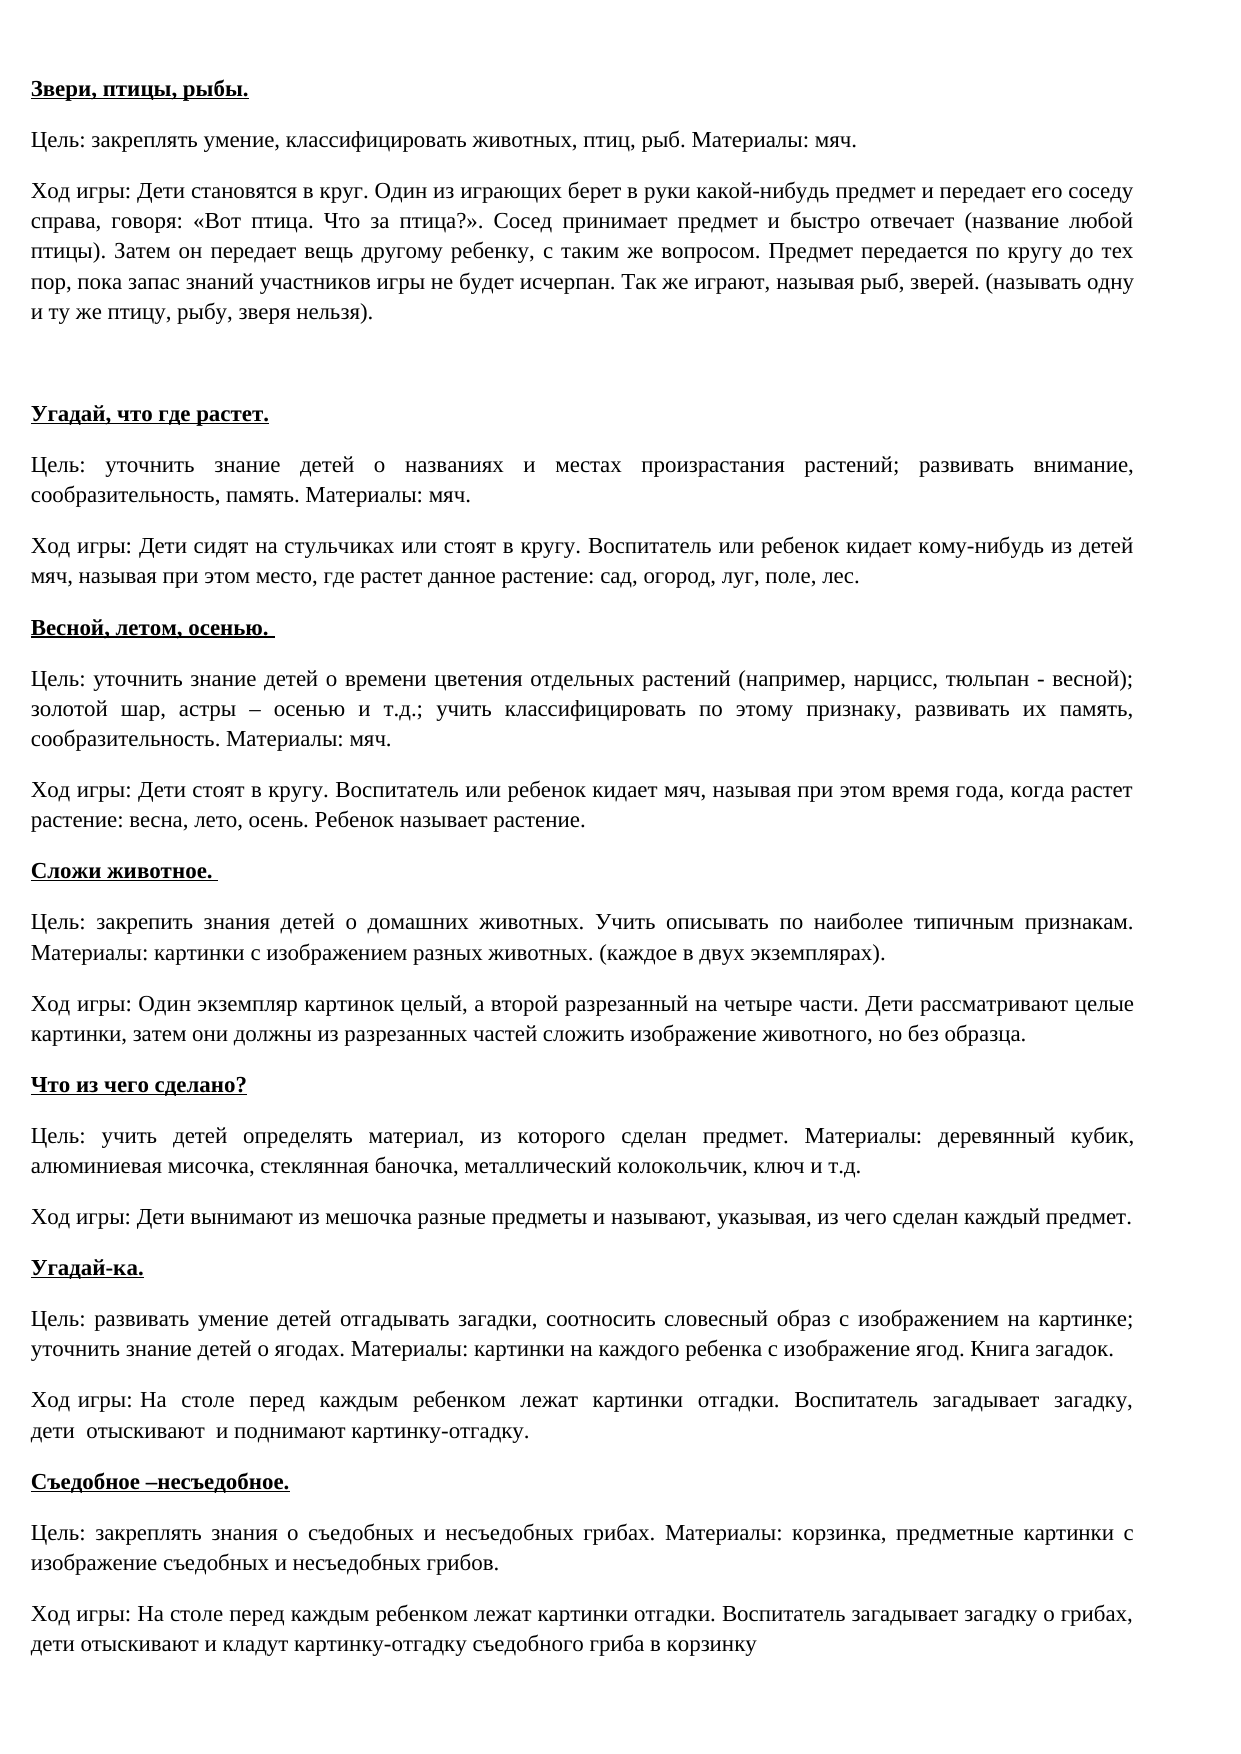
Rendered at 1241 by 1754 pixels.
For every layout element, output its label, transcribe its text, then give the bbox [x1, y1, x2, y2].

text Ход игры: На столе перед каждым ребенком лежат картинки отгадки. Воспитатель загадывает загадку, дети отыскивают и поднимают картинку-отгадку. [31, 1386, 1136, 1443]
text Звери, птицы, рыбы. [31, 75, 1136, 101]
text Ход игры: Один экземпляр картинок целый, а второй разрезанный на четыре части. Дети рассматривают целые картинки, затем они должны из разрезанных частей сложить изображение животного, но без образца. [31, 989, 1136, 1046]
text Цель: уточнить знание детей о названиях и местах произрастания растений; развивать внимание, сообразительность, память. Материалы: мяч. [31, 451, 1136, 508]
text Цель: учить детей определять материал, из которого сделан предмет. Материалы: деревянный кубик, алюминиевая мисочка, стеклянная баночка, металлический колокольчик, ключ и т.д. [31, 1122, 1136, 1178]
text Цель: развивать умение детей отгадывать загадки, соотносить словесный образ с изображением на картинке; уточнить знание детей о ягодах. Материалы: картинки на каждого ребенка с изображение ягод. Книга загадок. [31, 1305, 1136, 1362]
text Цель: закреплять знания о съедобных и несъедобных грибах. Материалы: корзинка, предметные картинки с изображение съедобных и несъедобных грибов. [31, 1519, 1136, 1575]
text Ход игры: На столе перед каждым ребенком лежат картинки отгадки. Воспитатель загадывает загадку о грибах, дети отыскивают и кладут картинку-отгадку съедобного гриба в корзинку [31, 1600, 1136, 1657]
text Ход игры: Дети становятся в круг. Один из играющих берет в руки какой-нибудь предмет и передает его соседу справа, говоря: «Вот птица. Что за птица?». Сосед принимает предмет и быстро отвечает (название любой птицы). Затем он передает вещь другому ребенку, с таким же вопросом. Предмет передается по кругу до тех пор, пока запас знаний участников игры не будет исчерпан. Так же играют, называя рыб, зверей. (называть одну и ту же птицу, рыбу, зверя нельзя). [31, 177, 1136, 324]
text Ход игры: Дети вынимают из мешочка разные предметы и называют, указывая, из чего сделан каждый предмет. [31, 1203, 1136, 1229]
text Цель: уточнить знание детей о времени цветения отдельных растений (например, нарцисс, тюльпан - весной); золотой шар, астры – осенью и т.д.; учить классифицировать по этому признаку, развивать их память, сообразительность. Материалы: мяч. [31, 664, 1136, 751]
text Угадай, что где растет. [31, 400, 1136, 426]
text Что из чего сделано? [31, 1071, 1136, 1097]
text Ход игры: Дети стоят в кругу. Воспитатель или ребенок кидает мяч, называя при этом время года, когда растет растение: весна, лето, осень. Ребенок называет растение. [31, 776, 1136, 833]
text Сложи животное. [31, 857, 1136, 884]
text Ход игры: Дети сидят на стульчиках или стоят в кругу. Воспитатель или ребенок кидает кому-нибудь из детей мяч, называя при этом место, где растет данное растение: сад, огород, луг, поле, лес. [31, 532, 1136, 589]
text Весной, летом, осенью. [31, 613, 1136, 640]
text Цель: закреплять умение, классифицировать животных, птиц, рыб. Материалы: мяч. [31, 126, 1136, 152]
text Цель: закрепить знания детей о домашних животных. Учить описывать по наиболее типичным признакам. Материалы: картинки с изображением разных животных. (каждое в двух экземплярах). [31, 908, 1136, 965]
text Угадай-ка. [31, 1254, 1136, 1281]
text Съедобное –несъедобное. [31, 1468, 1136, 1494]
